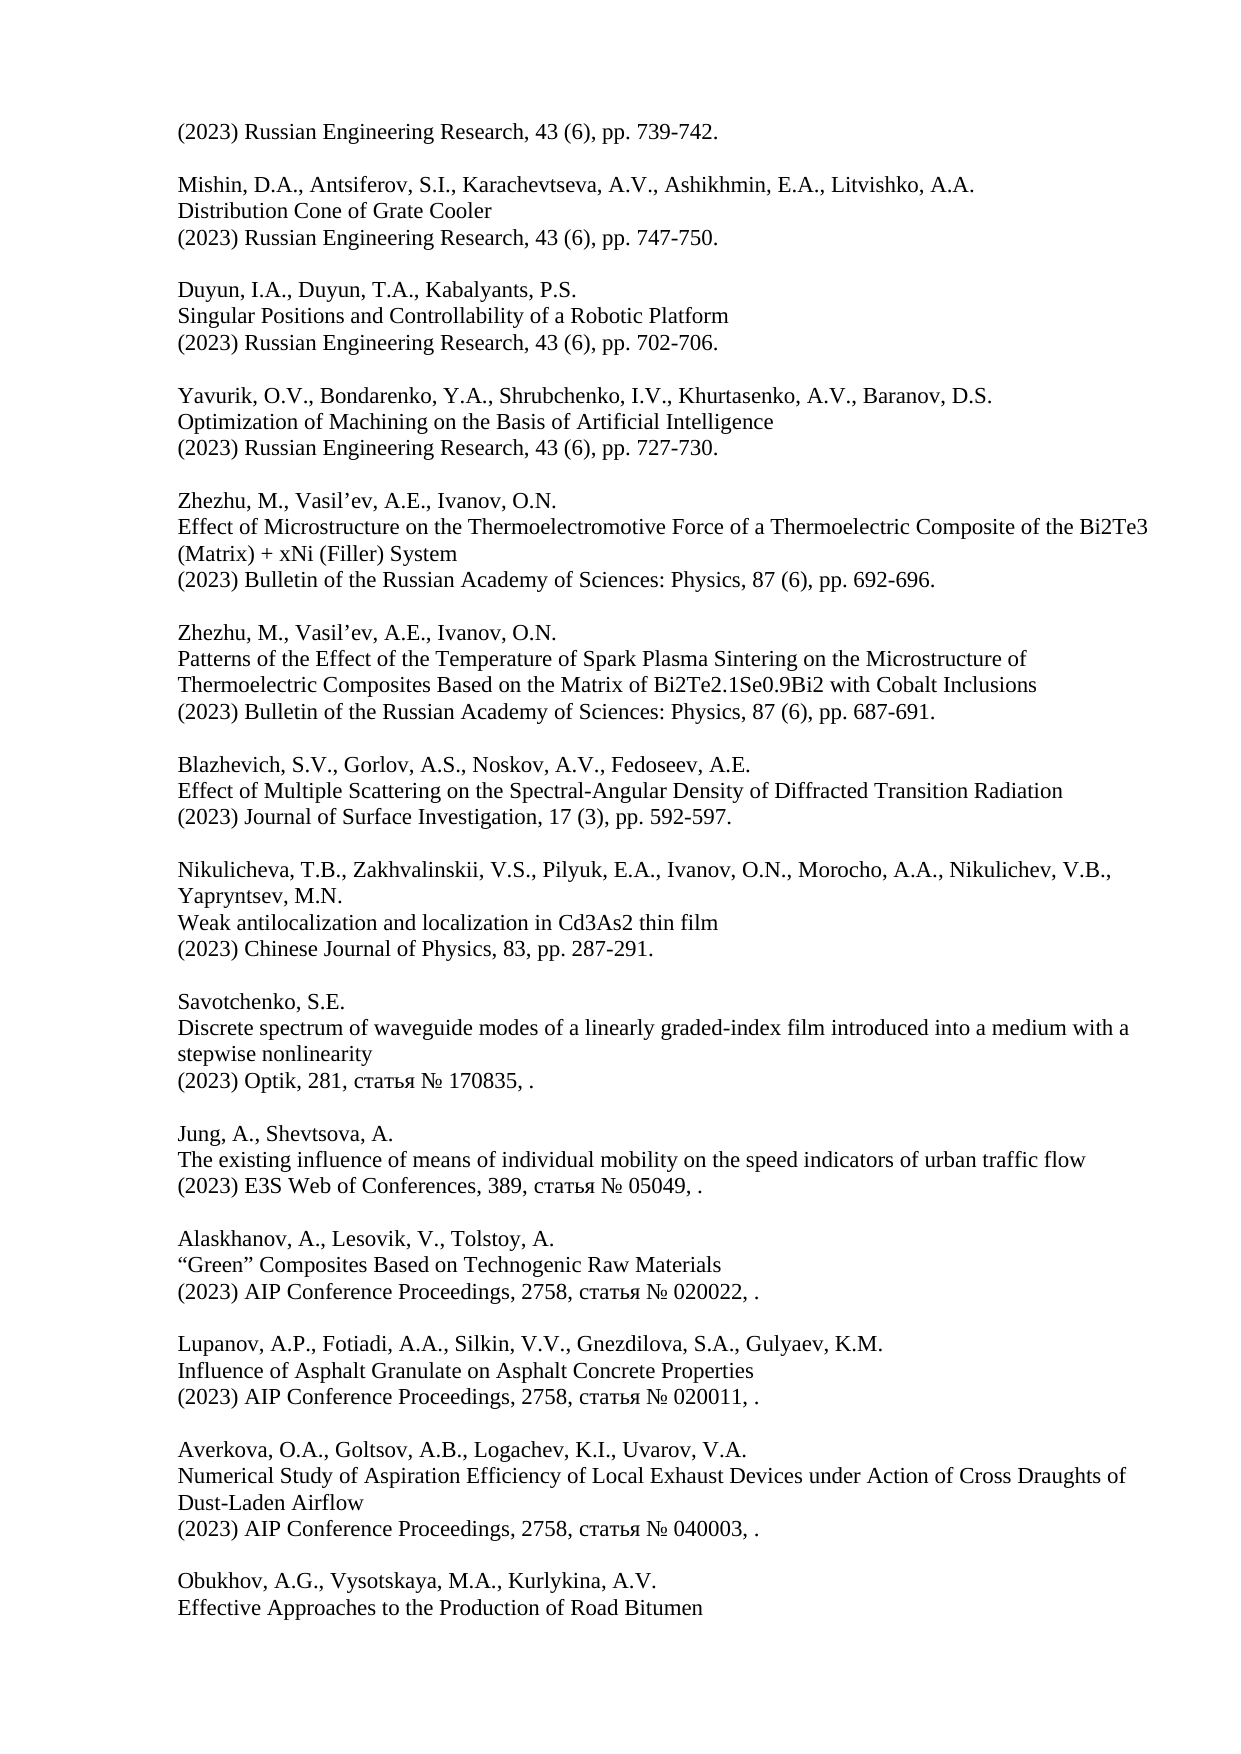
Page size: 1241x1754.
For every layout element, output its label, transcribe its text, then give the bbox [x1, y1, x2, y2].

text (2023) Russian Engineering Research, 43 (6), pp. 739-742. [177, 118, 1152, 144]
text Distribution Cone of Grate Cooler [177, 197, 1152, 223]
text Effective Approaches to the Production of Road Bitumen [177, 1594, 1152, 1620]
text Duyun, I.A., Duyun, T.A., Kabalyants, P.S. [177, 276, 1152, 303]
text Nikulicheva, T.B., Zakhvalinskii, V.S., Pilyuk, E.A., Ivanov, O.N., Morocho, A.A., Nikulichev, V.B., Yapryntsev, M.N. [177, 856, 1152, 909]
text (2023) Journal of Surface Investigation, 17 (3), pp. 592-597. [177, 803, 1152, 830]
text Mishin, D.A., Antsiferov, S.I., Karachevtseva, A.V., Ashikhmin, E.A., Litvishko, A.A. [177, 171, 1152, 197]
text Effect of Multiple Scattering on the Spectral-Angular Density of Diffracted Transition Radiation [177, 777, 1152, 803]
text Discrete spectrum of waveguide modes of a linearly graded-index film introduced into a medium with a stepwise nonlinearity [177, 1014, 1152, 1067]
text “Green” Composites Based on Technogenic Raw Materials [177, 1251, 1152, 1278]
text (2023) Russian Engineering Research, 43 (6), pp. 727-730. [177, 434, 1152, 461]
text (2023) AIP Conference Proceedings, 2758, статья № 020022, . [177, 1278, 1152, 1304]
text (2023) Russian Engineering Research, 43 (6), pp. 702-706. [177, 329, 1152, 355]
text Obukhov, A.G., Vysotskaya, M.A., Kurlykina, A.V. [177, 1568, 1152, 1594]
text (2023) E3S Web of Conferences, 389, статья № 05049, . [177, 1172, 1152, 1199]
text Effect of Microstructure on the Thermoelectromotive Force of a Thermoelectric Composite of the Bi2Te3 (Matrix) + xNi (Filler) System [177, 513, 1152, 566]
text Savotchenko, S.E. [177, 988, 1152, 1014]
text Lupanov, A.P., Fotiadi, A.A., Silkin, V.V., Gnezdilova, S.A., Gulyaev, K.M. [177, 1330, 1152, 1357]
text Numerical Study of Aspiration Efficiency of Local Exhaust Devices under Action of Cross Draughts of Dust-Laden Airflow [177, 1462, 1152, 1515]
text Blazhevich, S.V., Gorlov, A.S., Noskov, A.V., Fedoseev, A.E. [177, 751, 1152, 777]
text (2023) Bulletin of the Russian Academy of Sciences: Physics, 87 (6), pp. 687-691. [177, 698, 1152, 724]
text The existing influence of means of individual mobility on the speed indicators of urban traffic flow [177, 1146, 1152, 1172]
text Singular Positions and Controllability of a Robotic Platform [177, 303, 1152, 329]
text Optimization of Machining on the Basis of Artificial Intelligence [177, 408, 1152, 434]
text Zhezhu, M., Vasil’ev, A.E., Ivanov, O.N. [177, 619, 1152, 645]
text Alaskhanov, A., Lesovik, V., Tolstoy, A. [177, 1225, 1152, 1251]
text (2023) Optik, 281, статья № 170835, . [177, 1067, 1152, 1093]
text Influence of Asphalt Granulate on Asphalt Concrete Properties [177, 1357, 1152, 1383]
text Patterns of the Effect of the Temperature of Spark Plasma Sintering on the Microstructure of Thermoelectric Composites Based on the Matrix of Bi2Te2.1Se0.9Bi2 with Cobalt Inclusions [177, 645, 1152, 698]
text (2023) Chinese Journal of Physics, 83, pp. 287-291. [177, 935, 1152, 961]
text Yavurik, O.V., Bondarenko, Y.A., Shrubchenko, I.V., Khurtasenko, A.V., Baranov, D.S. [177, 382, 1152, 408]
text (2023) AIP Conference Proceedings, 2758, статья № 020011, . [177, 1383, 1152, 1409]
text (2023) Bulletin of the Russian Academy of Sciences: Physics, 87 (6), pp. 692-696. [177, 566, 1152, 592]
text Jung, A., Shevtsova, A. [177, 1119, 1152, 1146]
text Averkova, O.A., Goltsov, A.B., Logachev, K.I., Uvarov, V.A. [177, 1436, 1152, 1462]
text (2023) Russian Engineering Research, 43 (6), pp. 747-750. [177, 223, 1152, 250]
text (2023) AIP Conference Proceedings, 2758, статья № 040003, . [177, 1515, 1152, 1541]
text Weak antilocalization and localization in Cd3As2 thin film [177, 909, 1152, 935]
text Zhezhu, M., Vasil’ev, A.E., Ivanov, O.N. [177, 487, 1152, 513]
